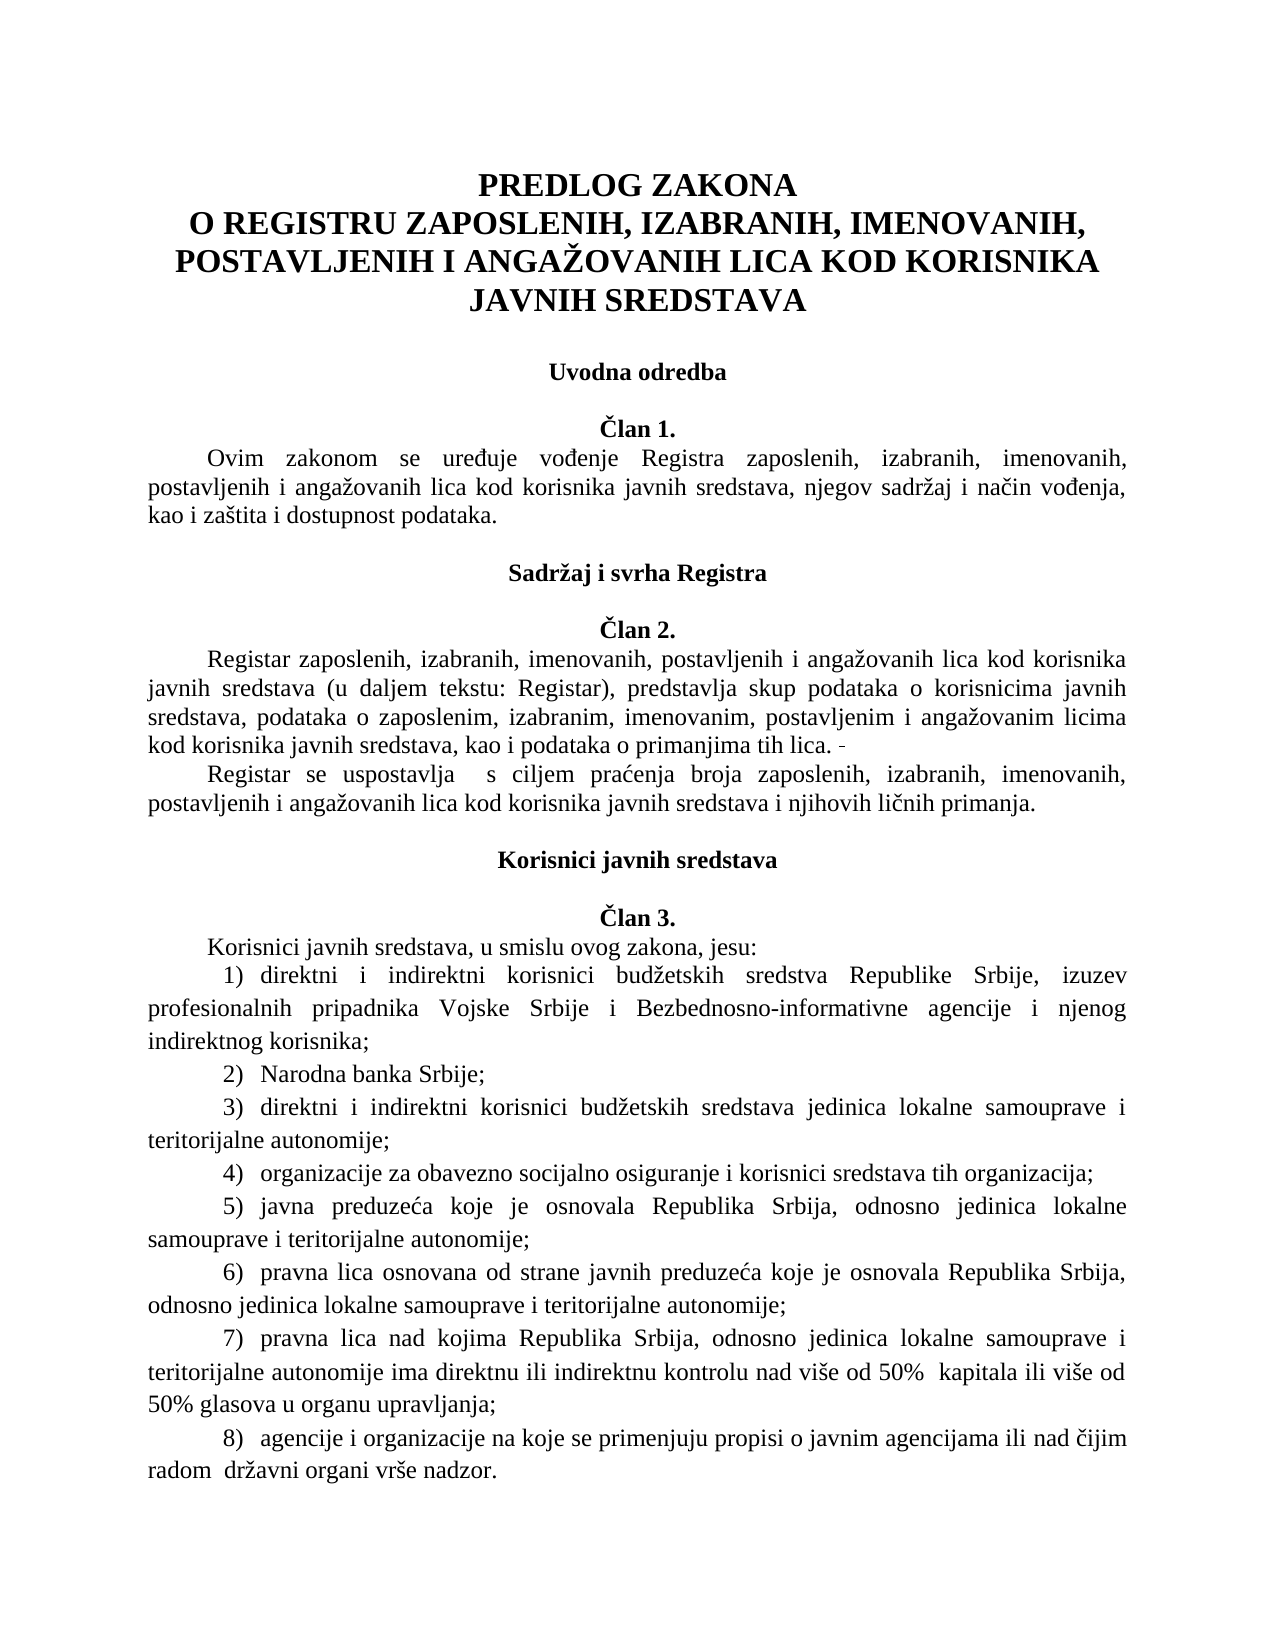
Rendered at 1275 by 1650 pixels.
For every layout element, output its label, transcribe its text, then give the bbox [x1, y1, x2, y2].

text Član 3. [148, 903, 1127, 932]
text Registar se uspostavlja s ciljem praćenja broja zaposlenih, izabranih, imenovanih, postavljenih i angažovanih lica kod korisnika javnih sredstava i njihovih ličnih primanja. [148, 759, 1127, 817]
text Registar zaposlenih, izabranih, imenovanih, postavljenih i angažovanih lica kod korisnika javnih sredstava (u daljem tekstu: Registar), predstavlja skup podataka o korisnicima javnih sredstava, podataka o zaposlenim, izabranim, imenovanim, postavljenim i angažovanim licima kod korisnika javnih sredstava, kao i podataka o primanjima tih lica. [148, 644, 1127, 759]
text Član 2. [148, 615, 1127, 644]
text Sadržaj i svrha Registra [118, 558, 1127, 587]
text PREDLOG ZAKONA [148, 165, 1127, 203]
text Korisnici javnih sredstava [148, 845, 1127, 874]
list agencije i organizacije na koje se primenjuju propisi o javnim agencijama ili nad čijim radom državni organi vrše nadzor. [148, 1423, 1127, 1484]
text Član 1. [148, 414, 1127, 443]
text Ovim zakonom se uređuje vođenje Registra zaposlenih, izabranih, imenovanih, postavljenih i angažovanih lica kod korisnika javnih sredstava, njegov sadržaj i način vođenja, kao i zaštita i dostupnost podataka. [148, 443, 1127, 529]
text O REGISTRU ZAPOSLENIH, IZABRANIH, IMENOVANIH, POSTAVLJENIH I ANGAŽOVANIH LICA KOD KORISNIKA JAVNIH SREDSTAVA [148, 203, 1127, 318]
list pravna lica osnovana od strane javnih preduzeća koje je osnovala Republika Srbija, odnosno jedinica lokalne samouprave i teritorijalne autonomije; [148, 1257, 1127, 1319]
text Uvodna odredba [148, 357, 1127, 385]
list direktni i indirektni korisnici budžetskih sredstava jedinica lokalne samouprave i teritorijalne autonomije; [148, 1092, 1127, 1154]
list direktni i indirektni korisnici budžetskih sredstva Republike Srbije, izuzev profesionalnih pripadnika Vojske Srbije i Bezbednosno-informativne agencije i njenog indirektnog korisnika; [148, 960, 1127, 1055]
list Narodna banka Srbije; [148, 1059, 1127, 1088]
list javna preduzeća koje je osnovala Republika Srbija, odnosno jedinica lokalne samouprave i teritorijalne autonomije; [148, 1191, 1127, 1253]
text Korisnici javnih sredstava, u smislu ovog zakona, jesu: [148, 932, 1127, 960]
list organizacije za obavezno socijalno osiguranje i korisnici sredstava tih organizacija; [148, 1158, 1127, 1187]
list pravna lica nad kojima Republika Srbija, odnosno jedinica lokalne samouprave i teritorijalne autonomije ima direktnu ili indirektnu kontrolu nad više od 50% kapitala ili više od 50% glasova u organu upravljanja; [148, 1323, 1127, 1418]
